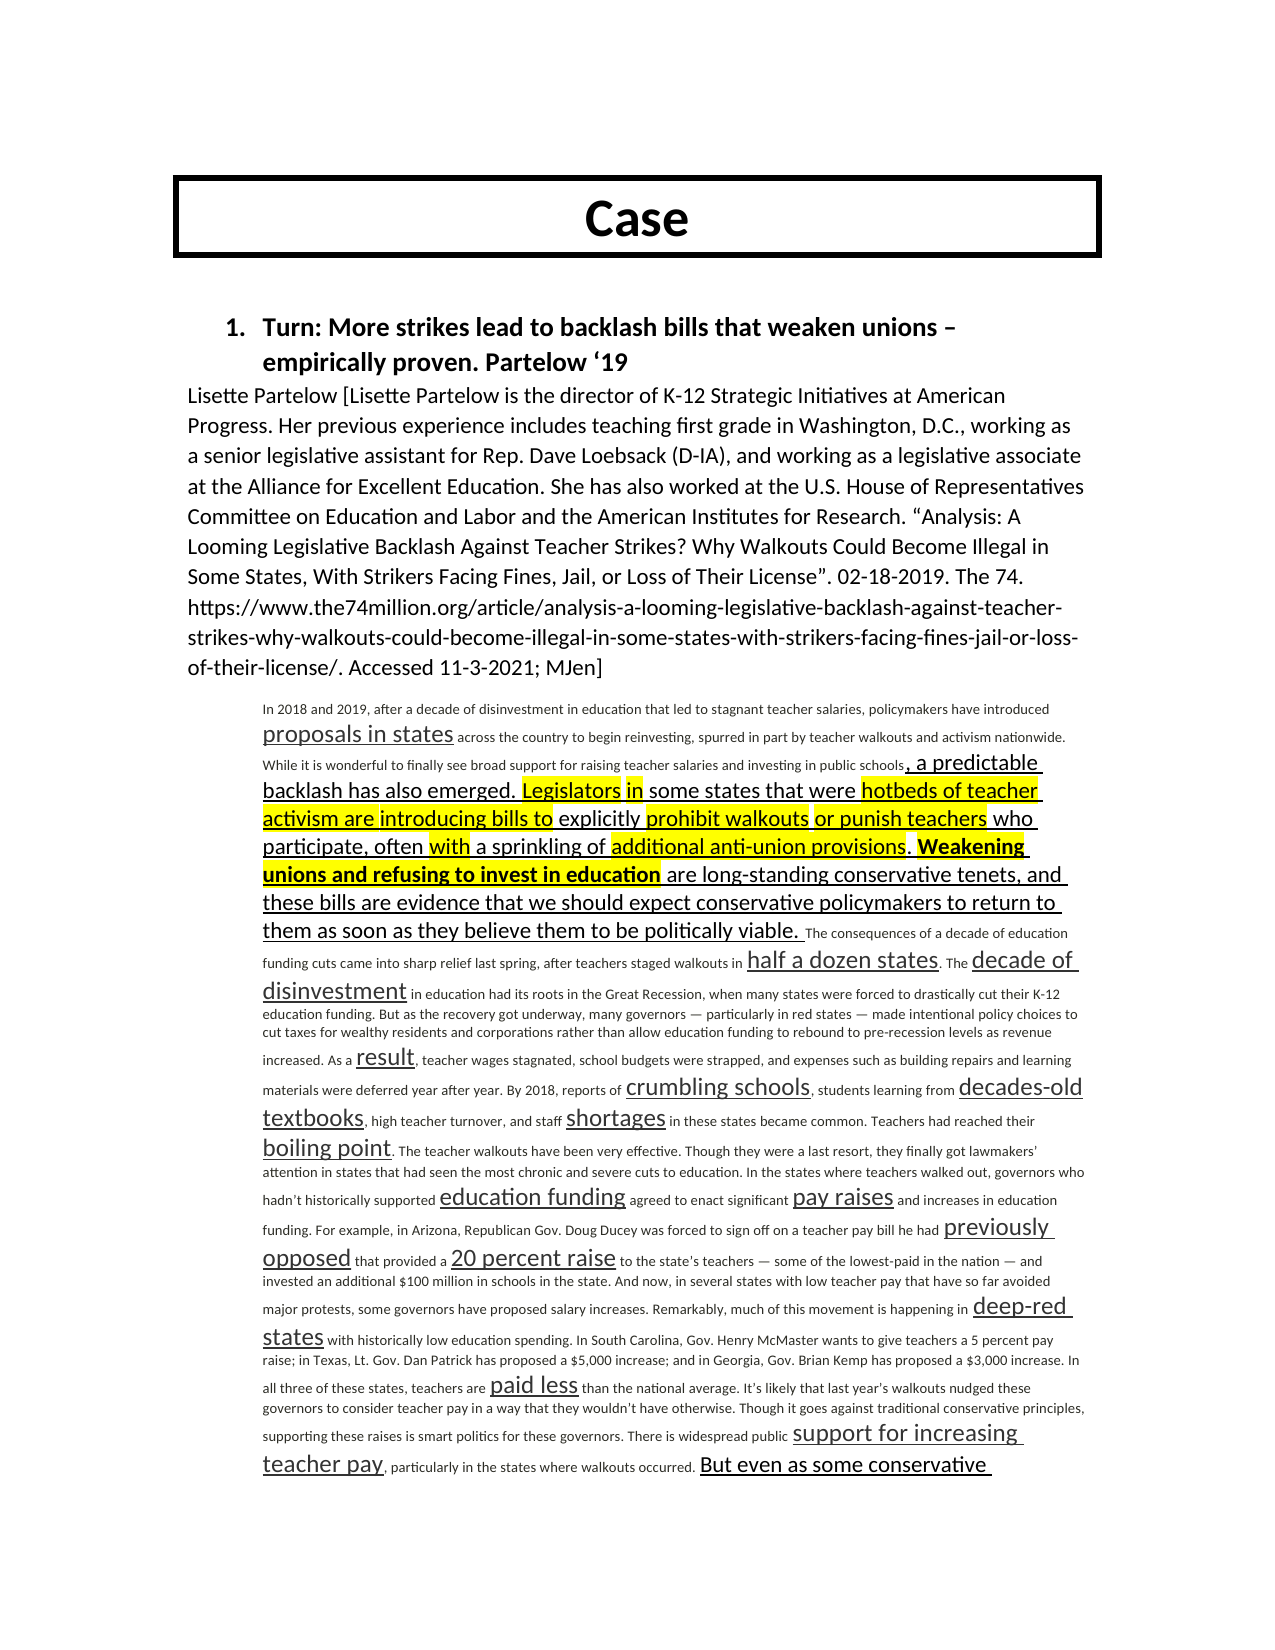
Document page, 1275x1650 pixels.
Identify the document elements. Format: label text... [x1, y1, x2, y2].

text Lisette Partelow [Lisette Partelow is the director of K-12 Strategic Initiatives at American Progress. Her previous experience includes teaching first grade in Washington, D.C., working as a senior legislative assistant for Rep. Dave Loebsack (D-IA), and working as a legislative associate at the Alliance for Excellent Education. She has also worked at the U.S. House of Representatives Committee on Education and Labor and the American Institutes for Research. “Analysis: A Looming Legislative Backlash Against Teacher Strikes? Why Walkouts Could Become Illegal in Some States, With Strikers Facing Fines, Jail, or Loss of Their License”. 02-18-2019. The 74. https://www.the74million.org/article/analysis-a-looming-legislative-backlash-against-teacher-strikes-why-walkouts-could-become-illegal-in-some-states-with-strikers-facing-fines-jail-or-loss-of-their-license/. Accessed 11-3-2021; MJen] [187, 381, 1087, 681]
list Turn: More strikes lead to backlash bills that weaken unions – empirically proven. Partelow ‘19 [225, 310, 1087, 378]
subtitle Case [179, 181, 1096, 252]
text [262, 700, 1087, 1478]
